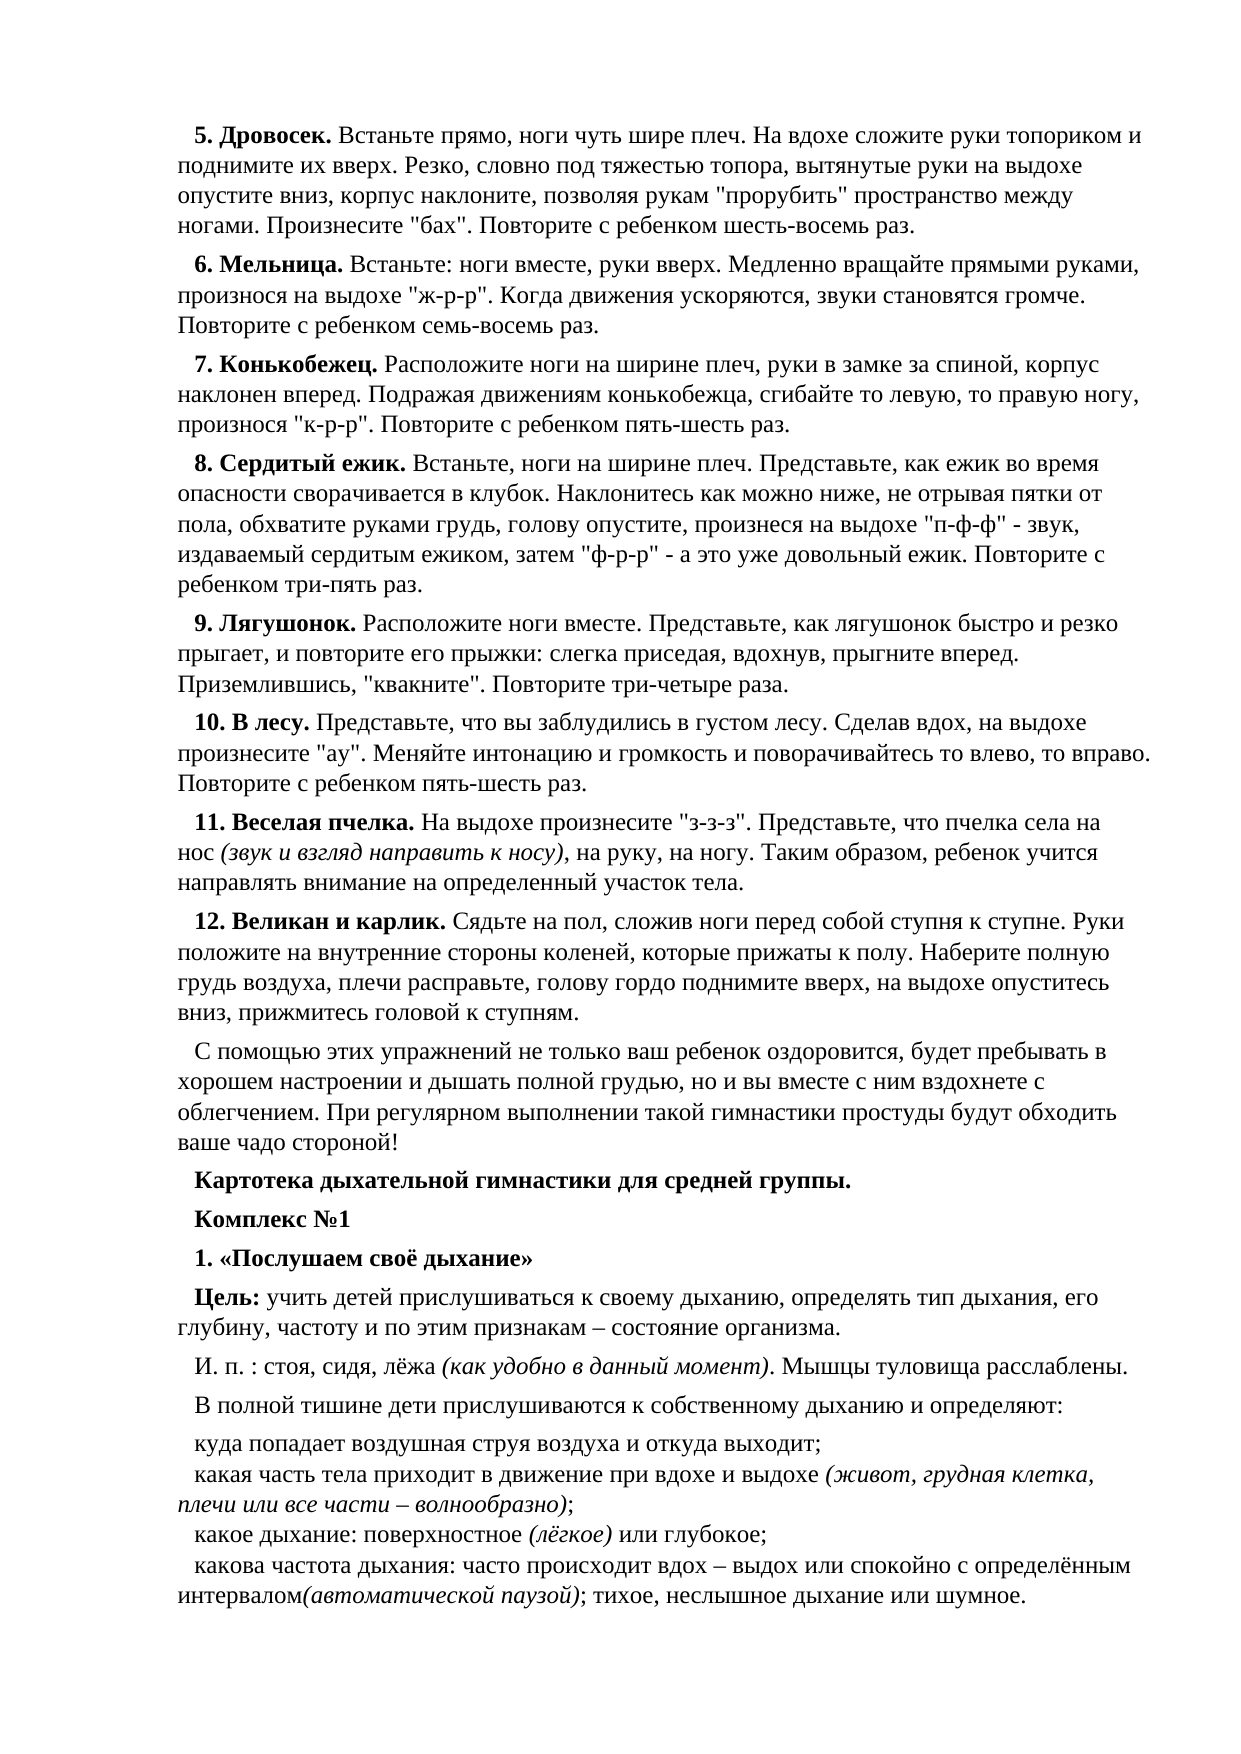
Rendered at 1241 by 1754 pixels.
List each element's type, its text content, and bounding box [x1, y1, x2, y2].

text 6. Мельница. Встаньте: ноги вместе, руки вверх. Медленно вращайте прямыми руками, произнося на выдохе "ж-р-р". Когда движения ускоряются, звуки становятся громче. Повторите с ребенком семь-восемь раз. [177, 248, 1152, 339]
text 8. Сердитый ежик. Встаньте, ноги на ширине плеч. Представьте, как ежик во время опасности сворачивается в клубок. Наклонитесь как можно ниже, не отрывая пятки от пола, обхватите руками грудь, голову опустите, произнеся на выдохе "п-ф-ф" - звук, издаваемый сердитым ежиком, затем "ф-р-р" - а это уже довольный ежик. Повторите с ребенком три-пять раз. [177, 447, 1152, 598]
text 1. «Послушаем своё дыхание» [177, 1242, 1152, 1272]
text И. п. : стоя, сидя, лёжа (как удобно в данный момент). Мышцы туловища расслаблены. [177, 1349, 1152, 1380]
text какая часть тела приходит в движение при вдохе и выдохе (живот, грудная клетка, плечи или все части – волнообразно); [177, 1457, 1152, 1518]
text 10. В лесу. Представьте, что вы заблудились в густом лесу. Сделав вдох, на выдохе произнесите "ау". Меняйте интонацию и громкость и поворачивайтесь то влево, то вправо. Повторите с ребенком пять-шесть раз. [177, 706, 1152, 797]
text куда попадает воздушная струя воздуха и откуда выходит; [177, 1427, 1152, 1457]
text какова частота дыхания: часто происходит вдох – выдох или спокойно с определённым интервалом(автоматической паузой); тихое, неслышное дыхание или шумное. [177, 1548, 1152, 1609]
text Цель: учить детей прислушиваться к своему дыханию, определять тип дыхания, его глубину, частоту и по этим признакам – состояние организма. [177, 1280, 1152, 1341]
text 7. Конькобежец. Расположите ноги на ширине плеч, руки в замке за спиной, корпус наклонен вперед. Подражая движениям конькобежца, сгибайте то левую, то правую ногу, произнося "к-р-р". Повторите с ребенком пять-шесть раз. [177, 347, 1152, 438]
text В полной тишине дети прислушиваются к собственному дыханию и определяют: [177, 1388, 1152, 1418]
text 12. Великан и карлик. Сядьте на пол, сложив ноги перед собой ступня к ступне. Руки положите на внутренние стороны коленей, которые прижаты к полу. Наберите полную грудь воздуха, плечи расправьте, голову гордо поднимите вверх, на выдохе опуститесь вниз, прижмитесь головой к ступням. [177, 905, 1152, 1026]
text 11. Веселая пчелка. На выдохе произнесите "з-з-з". Представьте, что пчелка села на нос (звук и взгляд направить к носу), на руку, на ногу. Таким образом, ребенок учится направлять внимание на определенный участок тела. [177, 805, 1152, 896]
text какое дыхание: поверхностное (лёгкое) или глубокое; [177, 1518, 1152, 1548]
text С помощью этих упражнений не только ваш ребенок оздоровится, будет пребывать в хорошем настроении и дышать полной грудью, но и вы вместе с ним вздохнете с облегчением. При регулярном выполнении такой гимнастики простуды будут обходить ваше чадо стороной! [177, 1034, 1152, 1156]
text Комплекс №1 [177, 1203, 1152, 1233]
text Картотека дыхательной гимнастики для средней группы. [177, 1164, 1152, 1194]
text 5. Дровосек. Встаньте прямо, ноги чуть шире плеч. На вдохе сложите руки топориком и поднимите их вверх. Резко, словно под тяжестью топора, вытянутые руки на выдохе опустите вниз, корпус наклоните, позволяя рукам "прорубить" пространство между ногами. Произнесите "бах". Повторите с ребенком шесть-восемь раз. [177, 118, 1152, 239]
text 9. Лягушонок. Расположите ноги вместе. Представьте, как лягушонок быстро и резко прыгает, и повторите его прыжки: слегка приседая, вдохнув, прыгните вперед. Приземлившись, "квакните". Повторите три-четыре раза. [177, 607, 1152, 697]
